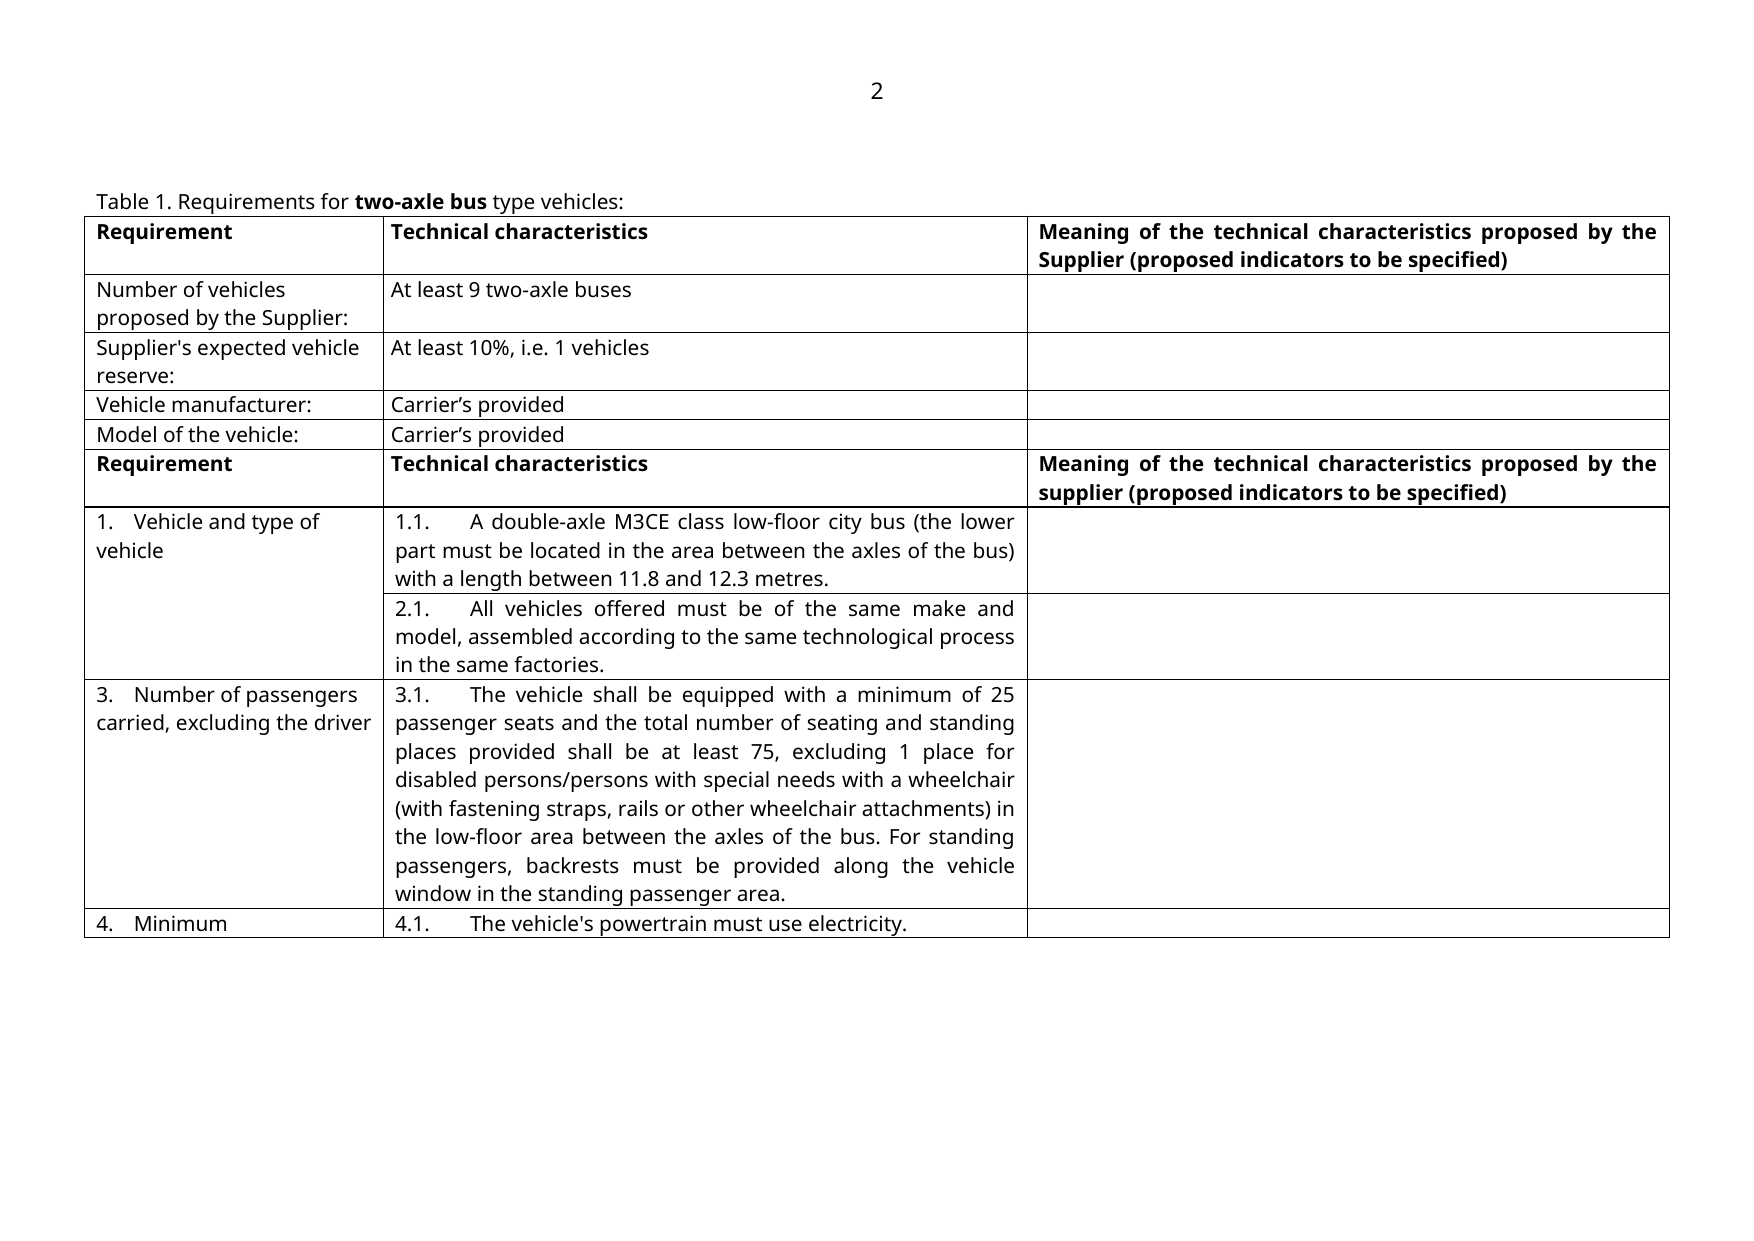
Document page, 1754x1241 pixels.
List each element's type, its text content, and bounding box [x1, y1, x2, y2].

table_cell Carrier’s provided [384, 420, 1027, 448]
table_cell Meaning of the technical characteristics proposed by the supplier (proposed indicators to be specified) [1028, 450, 1669, 506]
table_cell Model of the vehicle: [85, 420, 383, 448]
table_cell The vehicle's powertrain must use electricity. [384, 909, 1027, 937]
table_cell Supplier's expected vehicle reserve: [85, 333, 383, 389]
table_cell At least 9 two-axle buses [384, 275, 1027, 332]
table_cell [1028, 508, 1669, 593]
table_cell Requirement [85, 450, 383, 506]
table_cell [1028, 420, 1669, 448]
table_cell Number of vehicles proposed by the Supplier: [85, 275, 383, 332]
table_cell Carrier’s provided [384, 391, 1027, 419]
table_cell [1028, 391, 1669, 419]
table_cell Vehicle manufacturer: [85, 391, 383, 419]
table_cell [1028, 680, 1669, 908]
table_cell All vehicles offered must be of the same make and model, assembled according to the same technological process in the same factories. [384, 594, 1027, 679]
table_cell At least 10%, i.e. 1 vehicles [384, 333, 1027, 389]
table_cell Meaning of the technical characteristics proposed by the Supplier (proposed indicators to be specified) [1028, 217, 1669, 274]
table_cell The vehicle shall be equipped with a minimum of 25 passenger seats and the total number of seating and standing places provided shall be at least 75, excluding 1 place for disabled persons/persons with special needs with a wheelchair (with fastening straps, rails or other wheelchair attachments) in the low-floor area between the axles of the bus. For standing passengers, backrests must be provided along the vehicle window in the standing passenger area. [384, 680, 1027, 908]
table_cell Vehicle and type of vehicle [85, 508, 383, 679]
table_cell Technical characteristics [384, 450, 1027, 506]
table_cell [1028, 333, 1669, 389]
table_cell [1028, 275, 1669, 332]
table_cell [1028, 594, 1669, 679]
table_cell Technical characteristics [384, 217, 1027, 274]
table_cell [85, 909, 383, 937]
table_cell A double-axle M3CE class low-floor city bus (the lower part must be located in the area between the axles of the bus) with a length between 11.8 and 12.3 metres. [384, 508, 1027, 593]
table_cell Number of passengers carried, excluding the driver [85, 680, 383, 908]
table_cell [1028, 909, 1669, 937]
table_header Table 1. Requirements for two-axle bus type vehicles: [85, 187, 1669, 216]
table_cell Requirement [85, 217, 383, 274]
